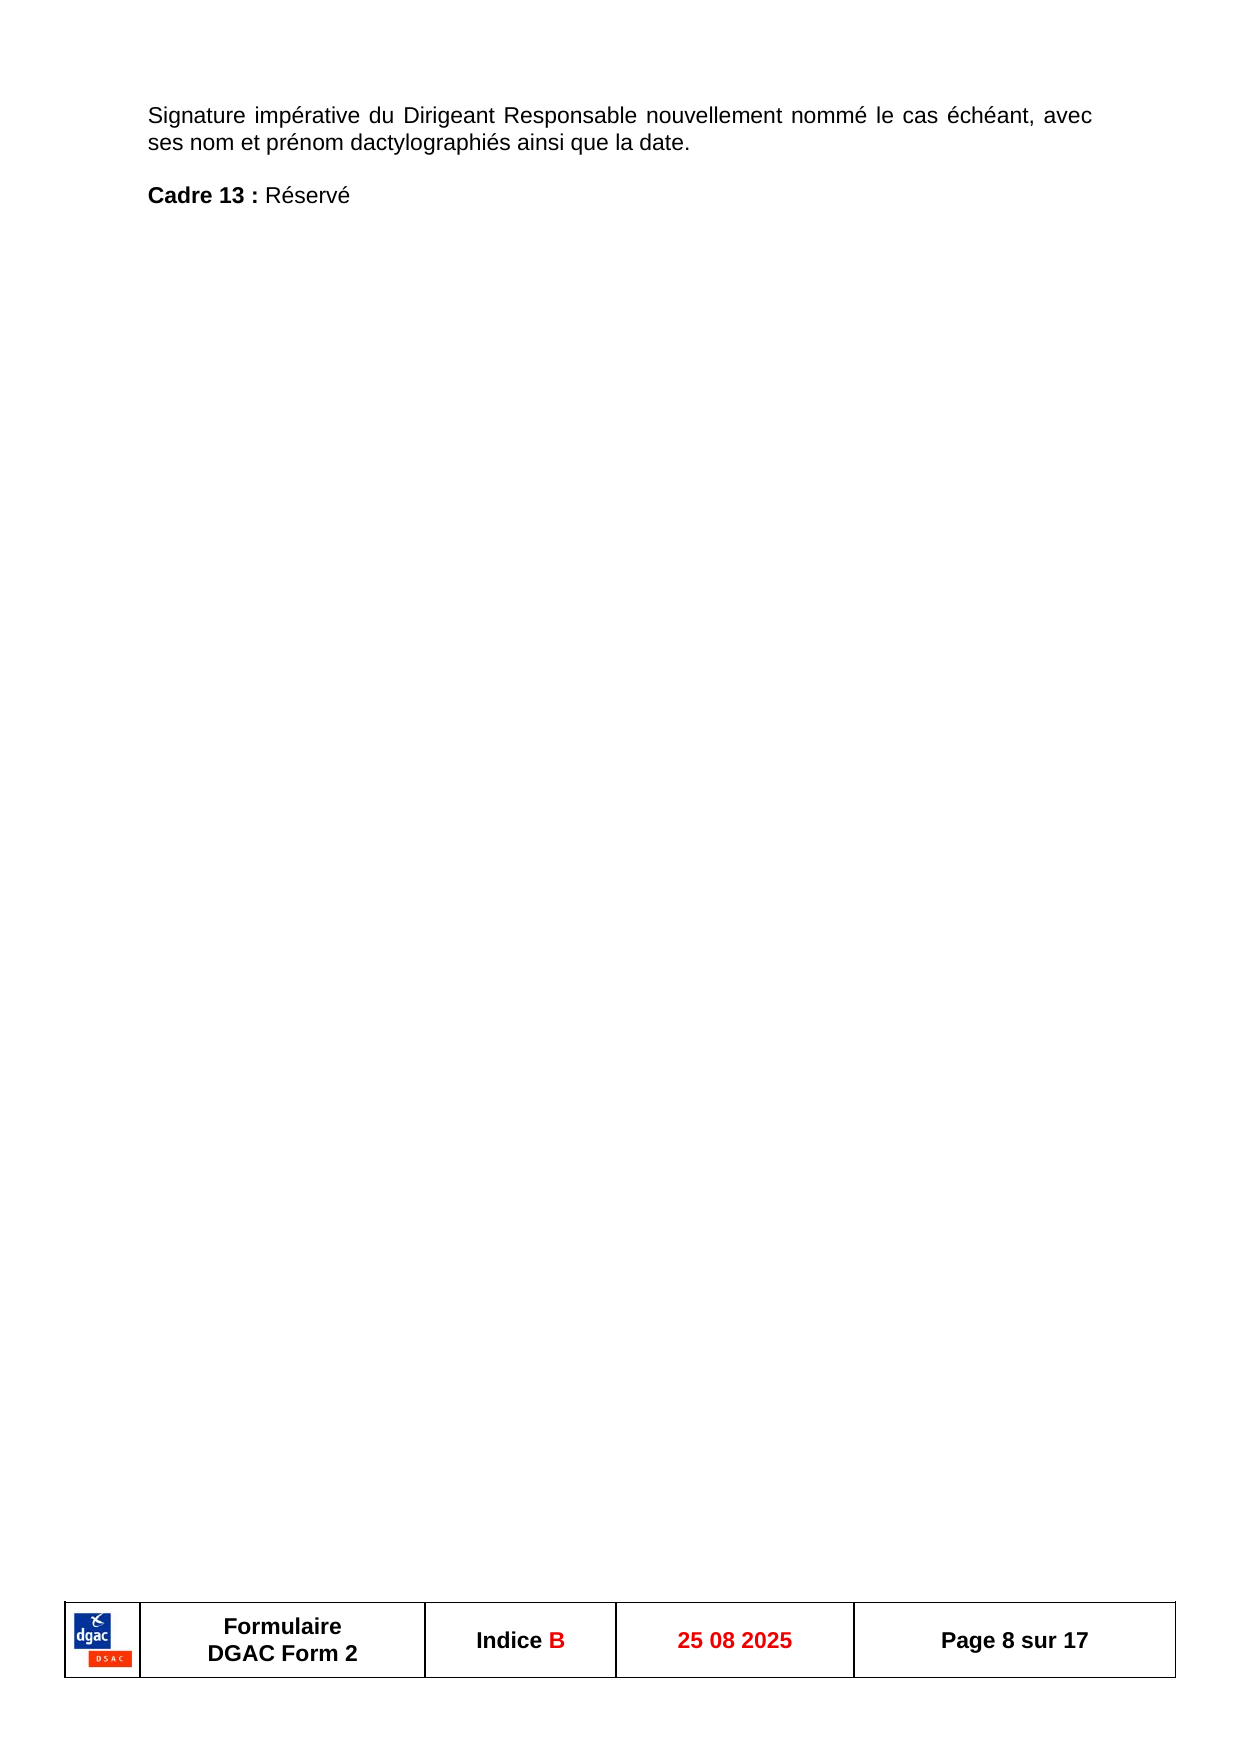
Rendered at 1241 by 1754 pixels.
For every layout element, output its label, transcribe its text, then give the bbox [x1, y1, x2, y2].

text Cadre 13 : Réservé [148, 182, 1093, 208]
picture [72, 1611, 133, 1668]
text Signature impérative du Dirigeant Responsable nouvellement nommé le cas échéant, avec ses nom et prénom dactylographiés ainsi que la date. [148, 102, 1093, 155]
